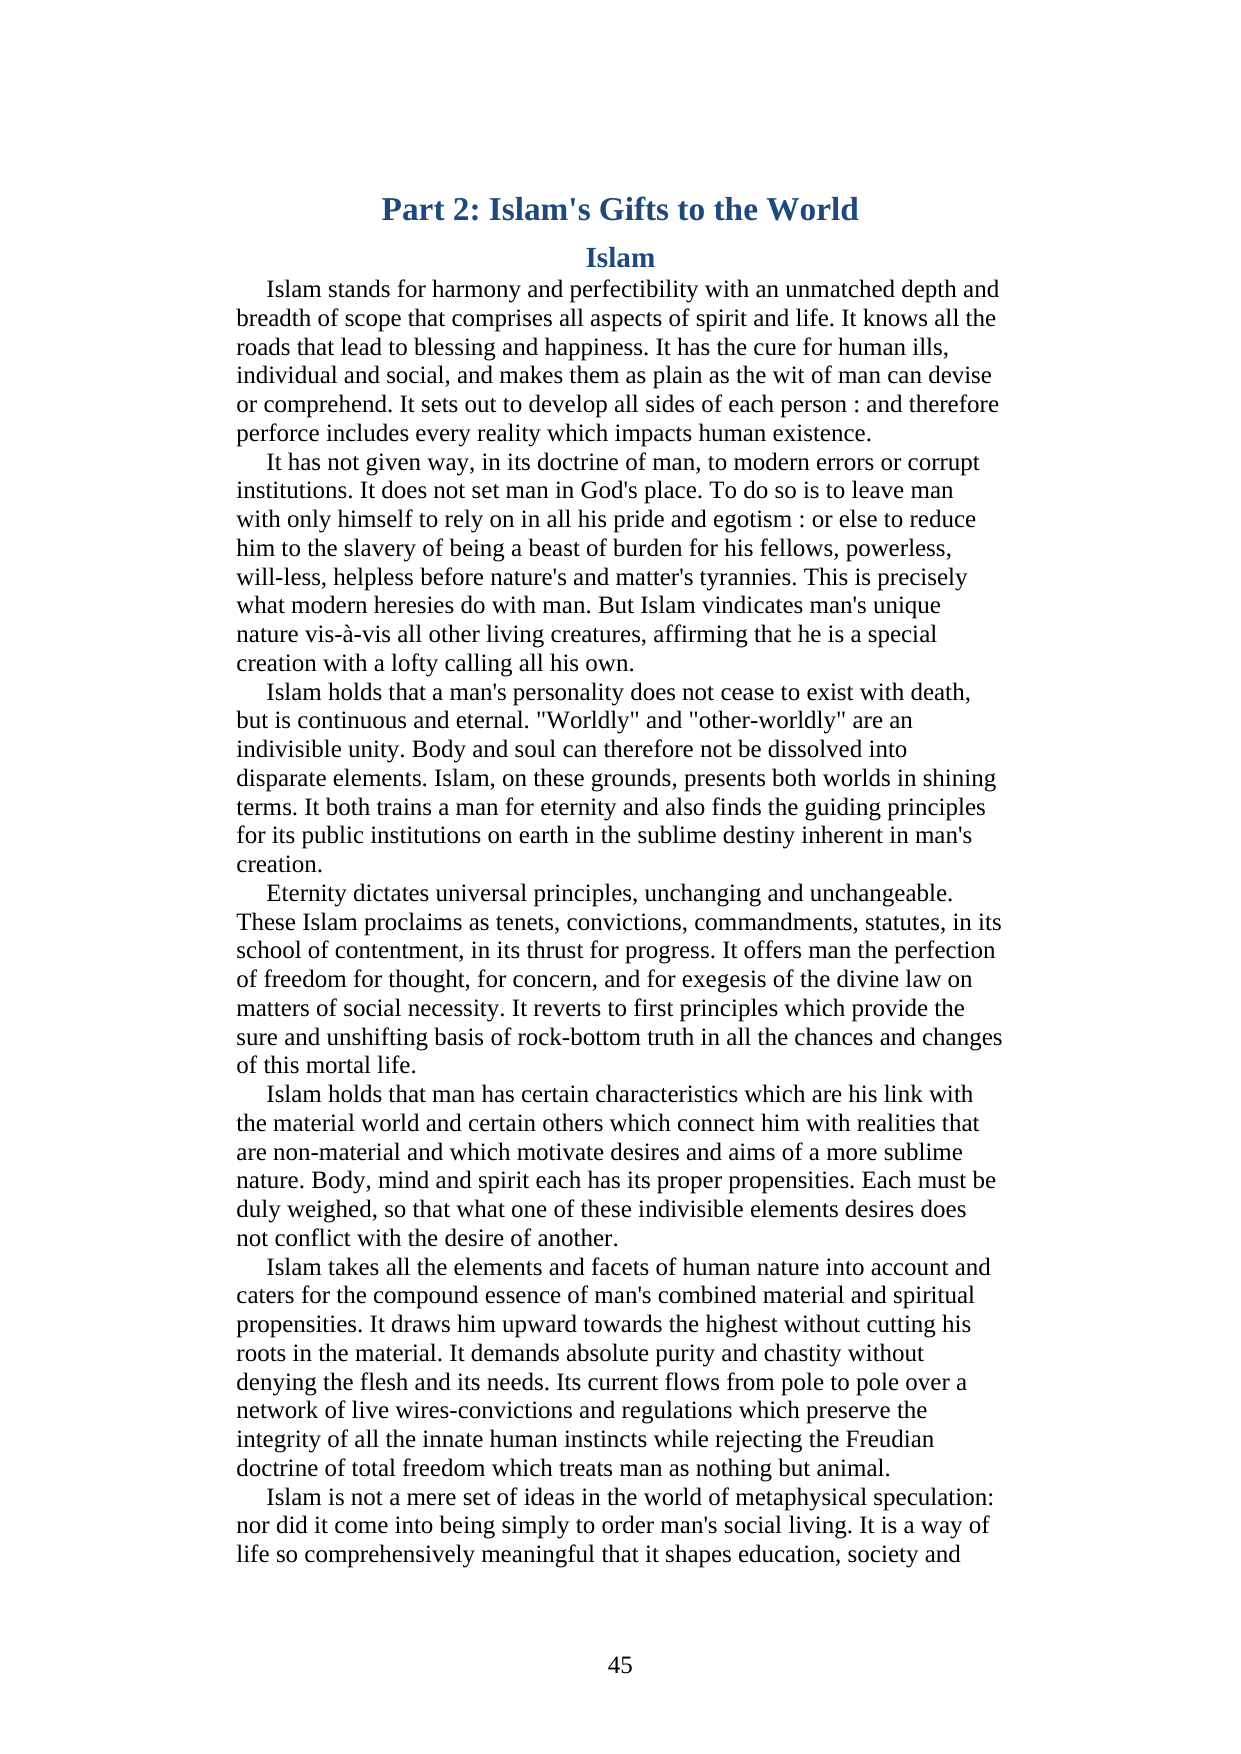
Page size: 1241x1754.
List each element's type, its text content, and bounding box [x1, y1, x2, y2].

text Eternity dictates universal principles, unchanging and unchangeable. These Islam proclaims as tenets, convictions, commandments, statutes, in its school of contentment, in its thrust for progress. It offers man the perfection of freedom for thought, for concern, and for exegesis of the divine law on matters of social necessity. It reverts to first principles which provide the sure and unshifting basis of rock-bottom truth in all the chances and changes of this mortal life. [236, 878, 1004, 1079]
subtitle Part 2: Islam's Gifts to the World [236, 190, 1004, 228]
text Islam holds that man has certain characteristics which are his link with the material world and certain others which connect him with realities that are non-material and which motivate desires and aims of a more sublime nature. Body, mind and spirit each has its proper propensities. Each must be duly weighed, so that what one of these indivisible elements desires does not conflict with the desire of another. [236, 1079, 1004, 1252]
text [236, 1482, 1004, 1568]
text It has not given way, in its doctrine of man, to modern errors or corrupt institutions. It does not set man in God's place. To do so is to leave man with only himself to rely on in all his pride and egotism : or else to reduce him to the slavery of being a beast of burden for his fellows, powerless, will-less, helpless before nature's and matter's tyrannies. This is precisely what modern heresies do with man. But Islam vindicates man's unique nature vis-à-vis all other living creatures, affirming that he is a special creation with a lofty calling all his own. [236, 447, 1004, 677]
text Islam holds that a man's personality does not cease to exist with death, but is continuous and eternal. "Worldly" and "other-worldly" are an indivisible unity. Body and soul can therefore not be dissolved into disparate elements. Islam, on these grounds, presents both worlds in shining terms. It both trains a man for eternity and also finds the guiding principles for its public institutions on earth in the sublime destiny inherent in man's creation. [236, 677, 1004, 878]
text Islam stands for harmony and perfectibility with an unmatched depth and breadth of scope that comprises all aspects of spirit and life. It knows all the roads that lead to blessing and happiness. It has the cure for human ills, individual and social, and makes them as plain as the wit of man can devise or comprehend. It sets out to develop all sides of each person : and therefore perforce includes every reality which impacts human existence. [236, 274, 1004, 447]
text Islam takes all the elements and facets of human nature into account and caters for the compound essence of man's combined material and spiritual propensities. It draws him upward towards the highest without cutting his roots in the material. It demands absolute purity and chastity without denying the flesh and its needs. Its current flows from pole to pole over a network of live wires-convictions and regulations which preserve the integrity of all the innate human instincts while rejecting the Freudian doctrine of total freedom which treats man as nothing but animal. [236, 1252, 1004, 1482]
subtitle Islam [236, 241, 1004, 274]
